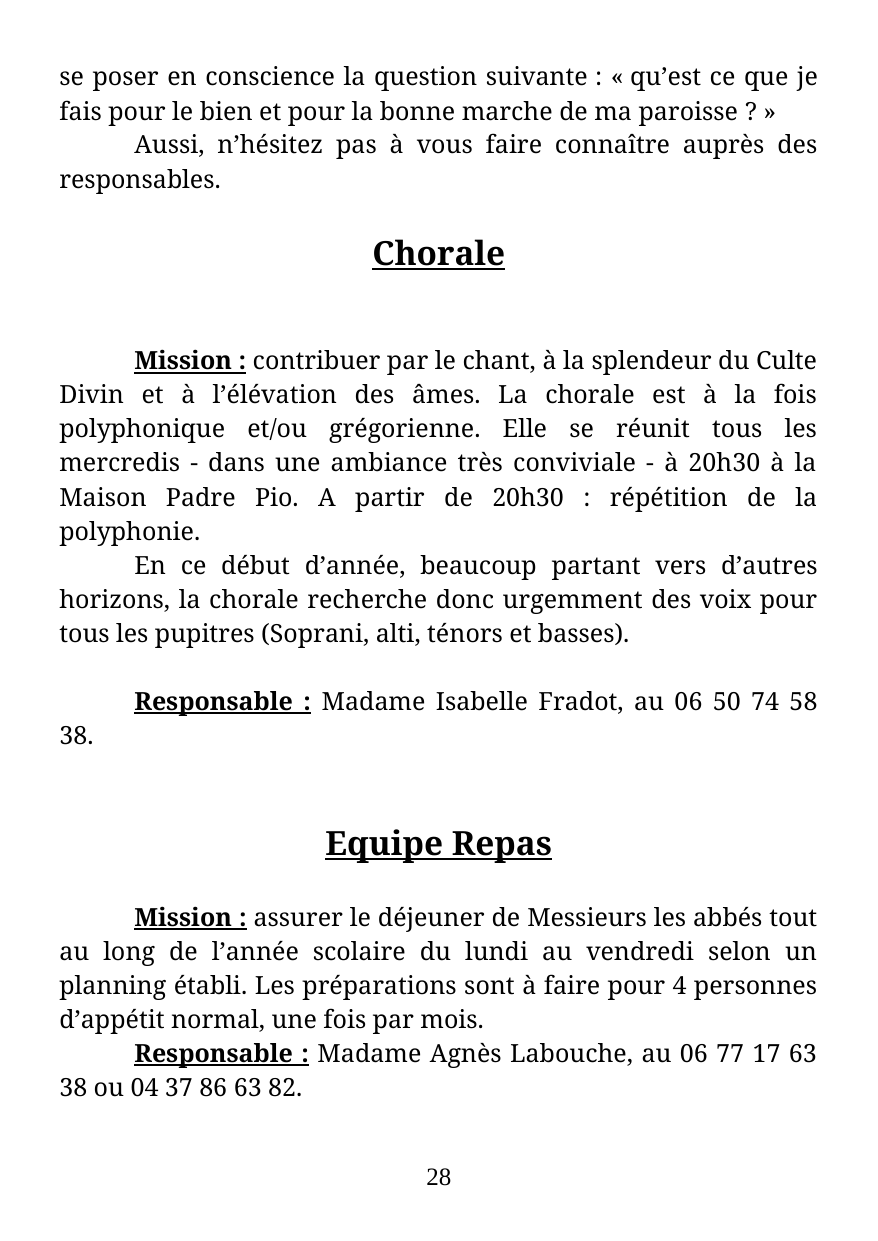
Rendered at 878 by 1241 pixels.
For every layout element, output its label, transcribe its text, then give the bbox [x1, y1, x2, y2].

text Mission : assurer le déjeuner de Messieurs les abbés tout au long de l’année scolaire du lundi au vendredi selon un planning établi. Les préparations sont à faire pour 4 personnes d’appétit normal, une fois par mois. [59, 899, 818, 1036]
text Chorale [59, 229, 818, 275]
text Responsable : Madame Isabelle Fradot, au 06 50 74 58 38. [59, 683, 818, 752]
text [59, 59, 818, 127]
text Responsable : Madame Agnès Labouche, au 06 77 17 63 38 ou 04 37 86 63 82. [59, 1036, 818, 1104]
text Mission : contribuer par le chant, à la splendeur du Culte Divin et à l’élévation des âmes. La chorale est à la fois polyphonique et/ou grégorienne. Elle se réunit tous les mercredis - dans une ambiance très conviviale - à 20h30 à la Maison Padre Pio. A partir de 20h30 : répétition de la polyphonie. [59, 343, 818, 547]
text Equipe Repas [59, 820, 818, 865]
text En ce début d’année, beaucoup partant vers d’autres horizons, la chorale recherche donc urgemment des voix pour tous les pupitres (Soprani, alti, ténors et basses). [59, 547, 818, 649]
text Aussi, n’hésitez pas à vous faire connaître auprès des responsables. [59, 127, 818, 195]
